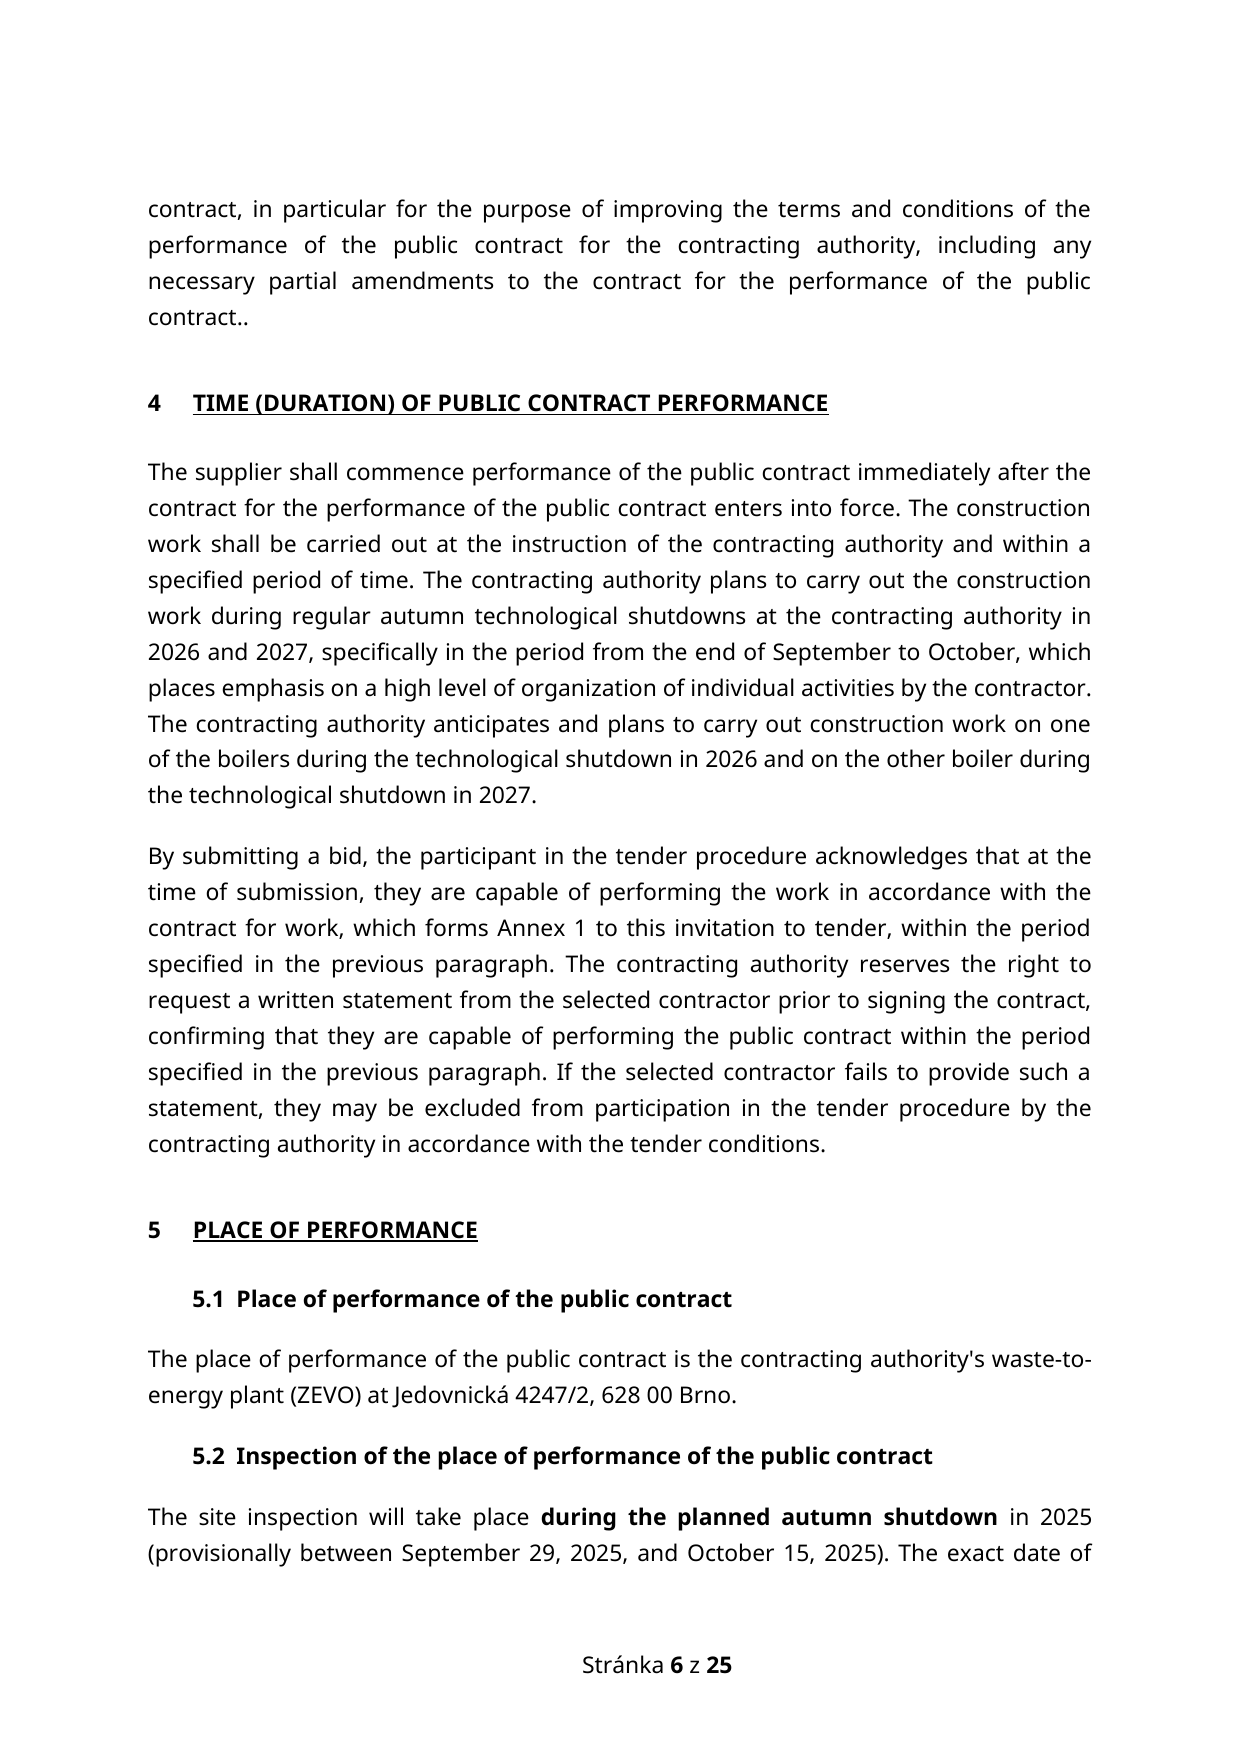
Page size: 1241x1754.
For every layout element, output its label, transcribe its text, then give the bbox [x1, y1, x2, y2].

text The place of performance of the public contract is the contracting authority's waste-to-energy plant (ZEVO) at Jedovnická 4247/2, 628 00 Brno. [148, 1343, 1093, 1411]
text By submitting a bid, the participant in the tender procedure acknowledges that at the time of submission, they are capable of performing the work in accordance with the contract for work, which forms Annex 1 to this invitation to tender, within the period specified in the previous paragraph. The contracting authority reserves the right to request a written statement from the selected contractor prior to signing the contract, confirming that they are capable of performing the public contract within the period specified in the previous paragraph. If the selected contractor fails to provide such a statement, they may be excluded from participation in the tender procedure by the contracting authority in accordance with the tender conditions. [148, 840, 1093, 1159]
subtitle Inspection of the place of performance of the public contract [192, 1440, 1093, 1472]
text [148, 1501, 1093, 1568]
subtitle PLACE OF PERFORMANCE [148, 1214, 1093, 1245]
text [148, 193, 1093, 332]
text The supplier shall commence performance of the public contract immediately after the contract for the performance of the public contract enters into force. The construction work shall be carried out at the instruction of the contracting authority and within a specified period of time. The contracting authority plans to carry out the construction work during regular autumn technological shutdowns at the contracting authority in 2026 and 2027, specifically in the period from the end of September to October, which places emphasis on a high level of organization of individual activities by the contractor. The contracting authority anticipates and plans to carry out construction work on one of the boilers during the technological shutdown in 2026 and on the other boiler during the technological shutdown in 2027. [148, 456, 1093, 811]
subtitle TIME (DURATION) OF PUBLIC CONTRACT PERFORMANCE [148, 387, 1093, 418]
subtitle Place of performance of the public contract [192, 1282, 1093, 1314]
